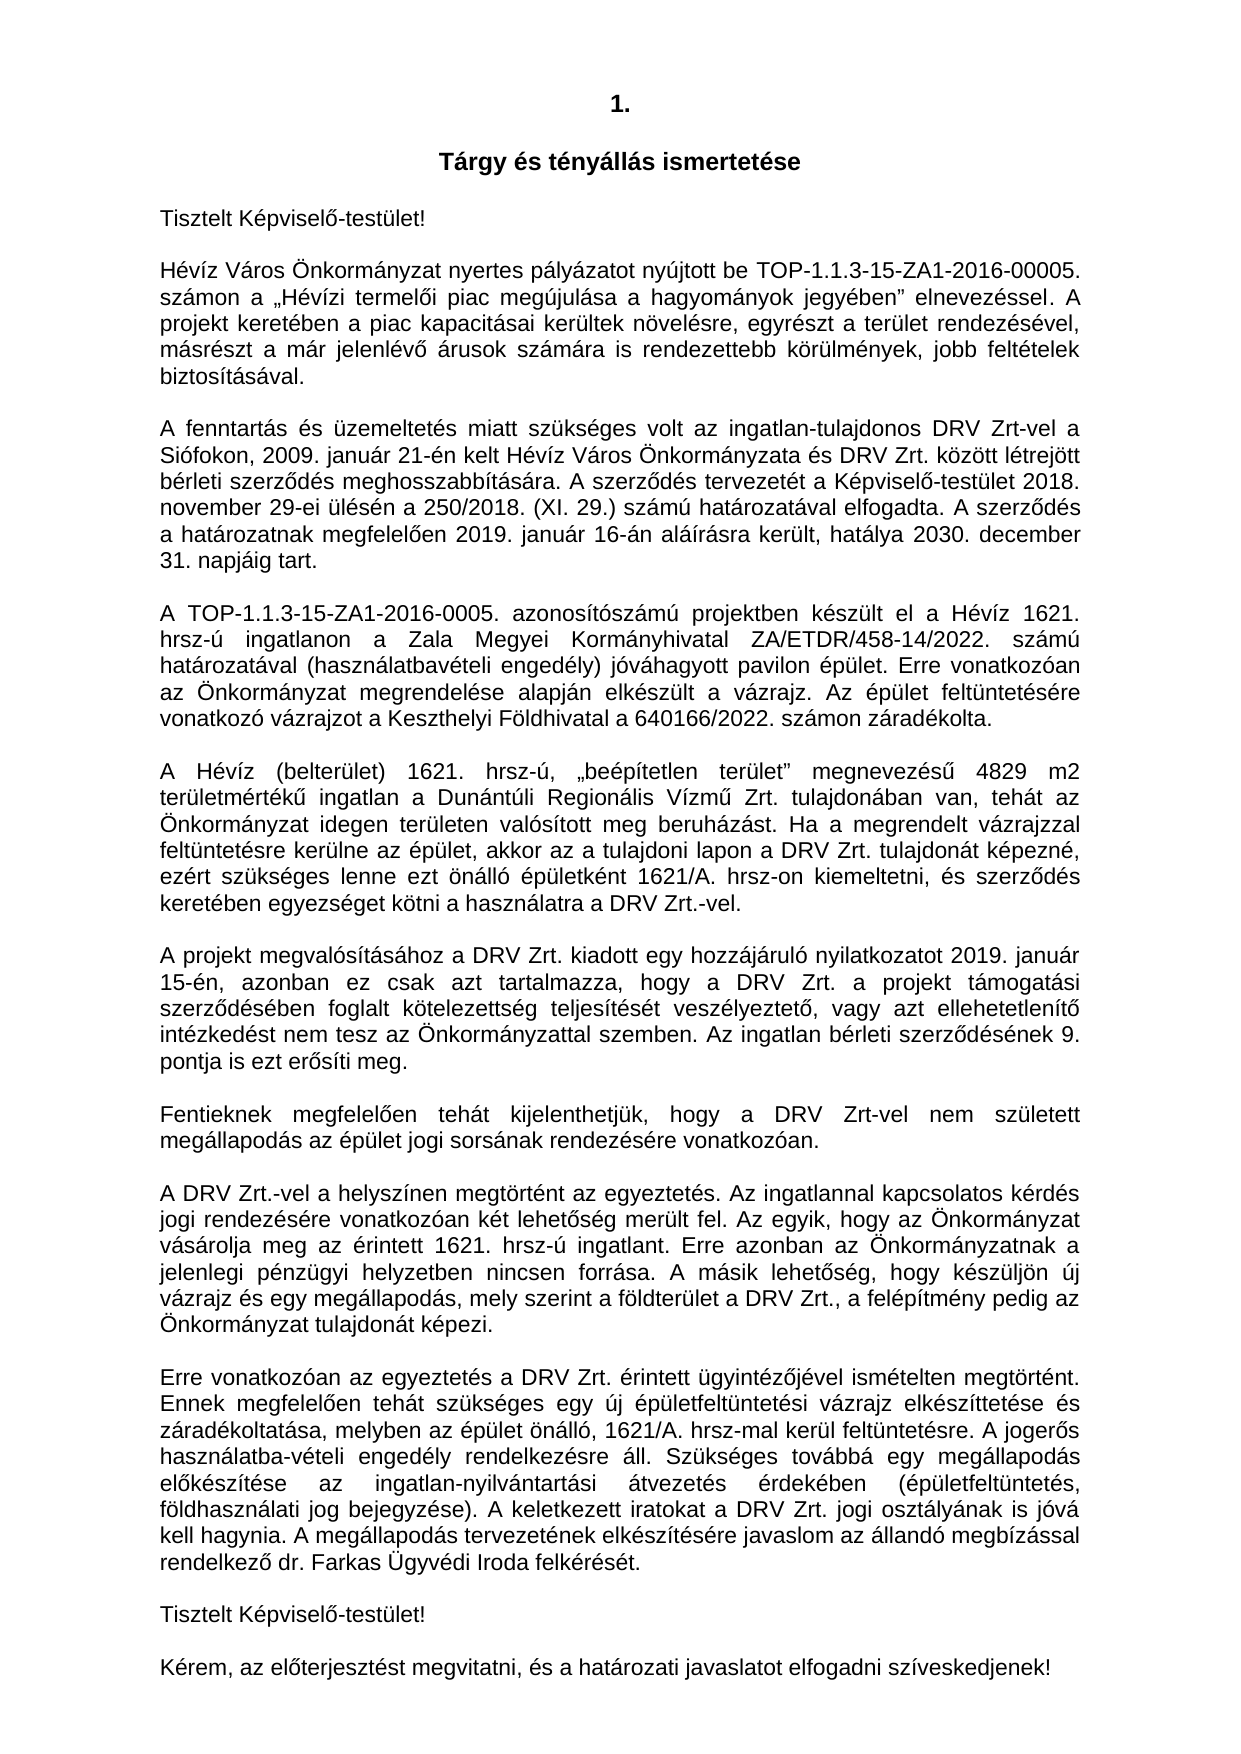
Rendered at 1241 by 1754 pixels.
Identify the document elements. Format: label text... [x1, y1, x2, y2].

text Hévíz Város Önkormányzat nyertes pályázatot nyújtott be TOP-1.1.3-15-ZA1-2016-00005. számon a „Hévízi termelői piac megújulása a hagyományok jegyében” elnevezéssel. A projekt keretében a piac kapacitásai kerültek növelésre, egyrészt a terület rendezésével, másrészt a már jelenlévő árusok számára is rendezettebb körülmények, jobb feltételek biztosításával. [159, 257, 1081, 389]
text A Hévíz (belterület) 1621. hrsz-ú, „beépítetlen terület” megnevezésű 4829 m2 területmértékű ingatlan a Dunántúli Regionális Vízmű Zrt. tulajdonában van, tehát az Önkormányzat idegen területen valósított meg beruházást. Ha a megrendelt vázrajzzal feltüntetésre kerülne az épület, akkor az a tulajdoni lapon a DRV Zrt. tulajdonát képezné, ezért szükséges lenne ezt önálló épületként 1621/A. hrsz-on kiemeltetni, és szerződés keretében egyezséget kötni a használatra a DRV Zrt.-vel. [159, 758, 1081, 916]
text A DRV Zrt.-vel a helyszínen megtörtént az egyeztetés. Az ingatlannal kapcsolatos kérdés jogi rendezésére vonatkozóan két lehetőség merült fel. Az egyik, hogy az Önkormányzat vásárolja meg az érintett 1621. hrsz-ú ingatlant. Erre azonban az Önkormányzatnak a jelenlegi pénzügyi helyzetben nincsen forrása. A másik lehetőség, hogy készüljön új vázrajz és egy megállapodás, mely szerint a földterület a DRV Zrt., a felépítmény pedig az Önkormányzat tulajdonát képezi. [159, 1179, 1081, 1338]
text Erre vonatkozóan az egyeztetés a DRV Zrt. érintett ügyintézőjével ismételten megtörtént. Ennek megfelelően tehát szükséges egy új épületfeltüntetési vázrajz elkészíttetése és záradékoltatása, melyben az épület önálló, 1621/A. hrsz-mal kerül feltüntetésre. A jogerős használatba-vételi engedély rendelkezésre áll. Szükséges továbbá egy megállapodás előkészítése az ingatlan-nyilvántartási átvezetés érdekében (épületfeltüntetés, földhasználati jog bejegyzése). A keletkezett iratokat a DRV Zrt. jogi osztályának is jóvá kell hagynia. A megállapodás tervezetének elkészítésére javaslom az állandó megbízással rendelkező dr. Farkas Ügyvédi Iroda felkérését. [159, 1364, 1081, 1575]
text A fenntartás és üzemeltetés miatt szükséges volt az ingatlan-tulajdonos DRV Zrt-vel a Siófokon, 2009. január 21-én kelt Hévíz Város Önkormányzata és DRV Zrt. között létrejött bérleti szerződés meghosszabbítására. A szerződés tervezetét a Képviselő-testület 2018. november 29-ei ülésén a 250/2018. (XI. 29.) számú határozatával elfogadta. A szerződés a határozatnak megfelelően 2019. január 16-án aláírásra került, hatálya 2030. december 31. napjáig tart. [159, 415, 1081, 573]
text Kérem, az előterjesztést megvitatni, és a határozati javaslatot elfogadni szíveskedjenek! [159, 1654, 1081, 1680]
text Tisztelt Képviselő-testület! [159, 1601, 1081, 1628]
text A projekt megvalósításához a DRV Zrt. kiadott egy hozzájáruló nyilatkozatot 2019. január 15-én, azonban ez csak azt tartalmazza, hogy a DRV Zrt. a projekt támogatási szerződésében foglalt kötelezettség teljesítését veszélyeztető, vagy azt ellehetetlenítő intézkedést nem tesz az Önkormányzattal szemben. Az ingatlan bérleti szerződésének 9. pontja is ezt erősíti meg. [159, 942, 1081, 1074]
text Tisztelt Képviselő-testület! [159, 204, 1081, 231]
text Tárgy és tényállás ismertetése [159, 147, 1081, 176]
text Fentieknek megfelelően tehát kijelenthetjük, hogy a DRV Zrt-vel nem született megállapodás az épület jogi sorsának rendezésére vonatkozóan. [159, 1101, 1081, 1153]
text A TOP-1.1.3-15-ZA1-2016-0005. azonosítószámú projektben készült el a Hévíz 1621. hrsz-ú ingatlanon a Zala Megyei Kormányhivatal ZA/ETDR/458-14/2022. számú határozatával (használatbavételi engedély) jóváhagyott pavilon épület. Erre vonatkozóan az Önkormányzat megrendelése alapján elkészült a vázrajz. Az épület feltüntetésére vonatkozó vázrajzot a Keszthelyi Földhivatal a 640166/2022. számon záradékolta. [159, 600, 1081, 732]
text 1. [159, 89, 1081, 118]
